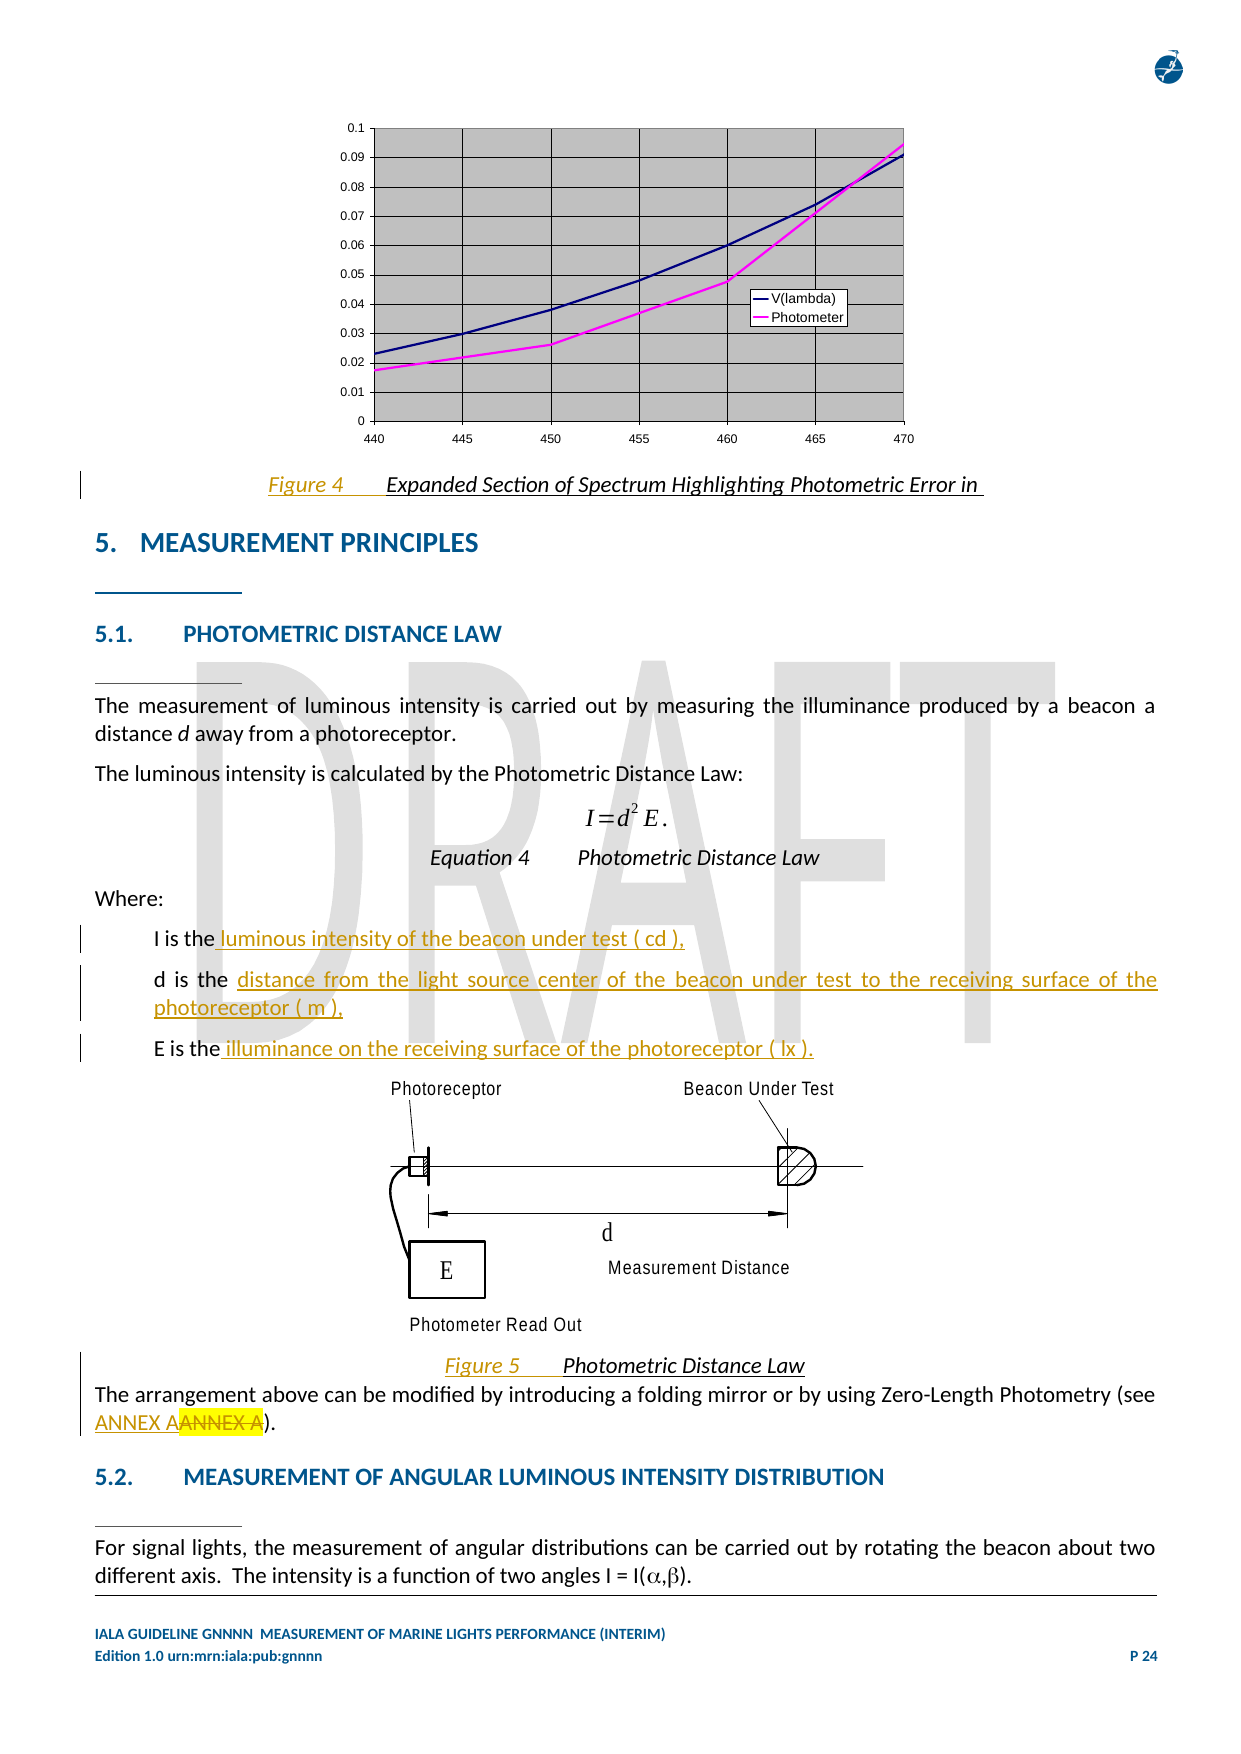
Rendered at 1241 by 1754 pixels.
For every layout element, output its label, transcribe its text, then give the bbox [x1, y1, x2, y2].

list Photometric Distance Law [94, 1352, 1157, 1380]
text d is the [153, 965, 1157, 1021]
text The measurement of luminous intensity is carried out by measuring the illuminance produced by a beacon a distance d away from a photoreceptor. [94, 691, 1157, 747]
text E is the [153, 1034, 1157, 1062]
subtitle Photometric Distance Law [94, 619, 1084, 649]
text For signal lights, the measurement of angular distributions can be carried out by rotating the beacon about two different axis. The intensity is a function of two angles I = I(,). [94, 1533, 1157, 1589]
text The arrangement above can be modified by introducing a folding mirror or by using Zero-Length Photometry (see ). [94, 1380, 1157, 1436]
text The luminous intensity is calculated by the Photometric Distance Law: [94, 759, 1157, 787]
list Photometric Distance Law [94, 843, 1157, 872]
text I is the [153, 924, 1157, 953]
picture [1123, 0, 1241, 119]
text Where: [94, 884, 1157, 912]
list Expanded Section of Spectrum Highlighting Photometric Error in Figure 3 [94, 471, 1157, 499]
subtitle MEASUREMENT PRINCIPLES [94, 524, 1157, 559]
subtitle Measurement of Angular Luminous Intensity Distribution [94, 1461, 1084, 1491]
